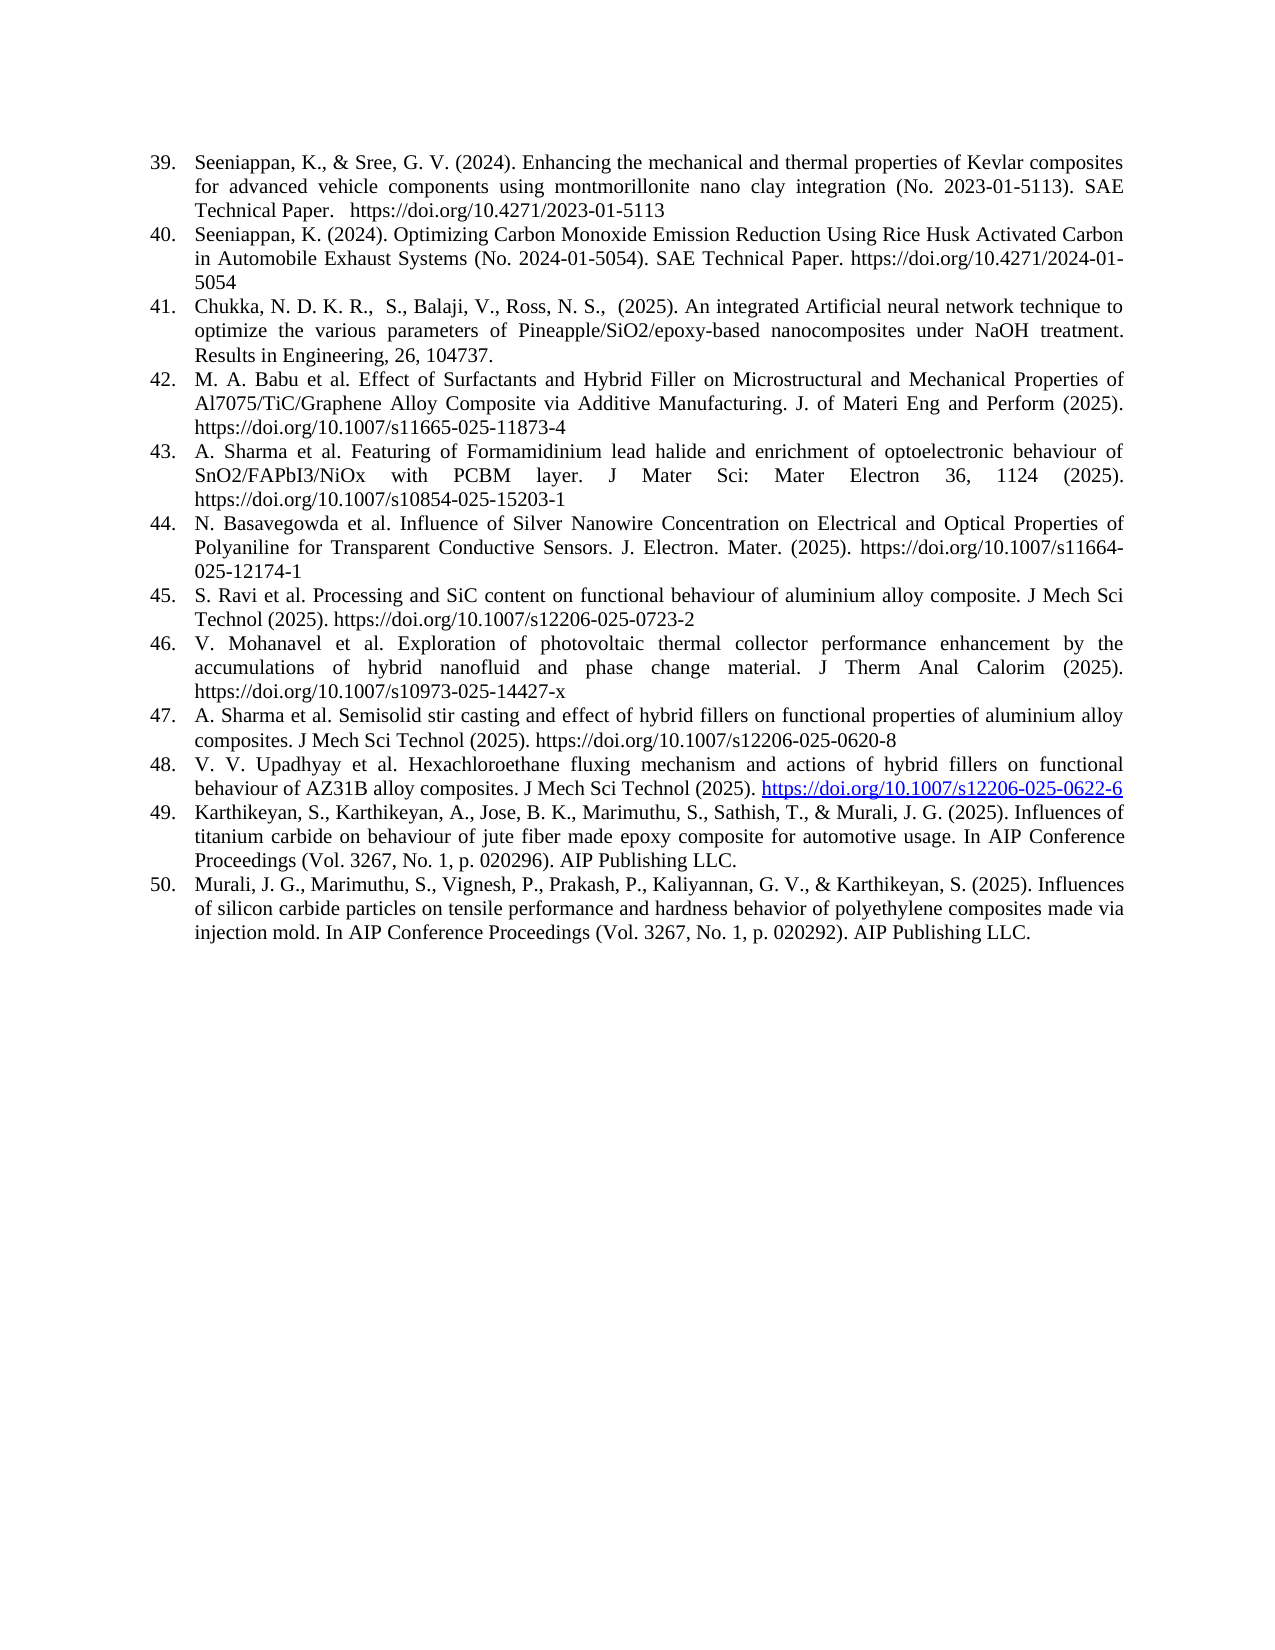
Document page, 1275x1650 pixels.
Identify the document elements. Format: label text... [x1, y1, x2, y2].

text Karthikeyan, S., Karthikeyan, A., Jose, B. K., Marimuthu, S., Sathish, T., & Murali, J. G. (2025). Influences of titanium carbide on behaviour of jute fiber made epoxy composite for automotive usage. In AIP Conference Proceedings (Vol. 3267, No. 1, p. 020296). AIP Publishing LLC. [150, 800, 1125, 872]
text V. Mohanavel et al. Exploration of photovoltaic thermal collector performance enhancement by the accumulations of hybrid nanofluid and phase change material. J Therm Anal Calorim (2025). https://doi.org/10.1007/s10973-025-14427-x [150, 631, 1125, 703]
text S. Ravi et al. Processing and SiC content on functional behaviour of aluminium alloy composite. J Mech Sci Technol (2025). https://doi.org/10.1007/s12206-025-0723-2 [150, 583, 1125, 631]
text Seeniappan, K. (2024). Optimizing Carbon Monoxide Emission Reduction Using Rice Husk Activated Carbon in Automobile Exhaust Systems (No. 2024-01-5054). SAE Technical Paper. https://doi.org/10.4271/2024-01-5054 [150, 222, 1125, 294]
text V. V. Upadhyay et al. Hexachloroethane fluxing mechanism and actions of hybrid fillers on functional behaviour of AZ31B alloy composites. J Mech Sci Technol (2025). https://doi.org/10.1007/s12206-025-0622-6 [150, 752, 1125, 800]
text A. Sharma et al. Semisolid stir casting and effect of hybrid fillers on functional properties of aluminium alloy composites. J Mech Sci Technol (2025). https://doi.org/10.1007/s12206-025-0620-8 [150, 703, 1125, 752]
text A. Sharma et al. Featuring of Formamidinium lead halide and enrichment of optoelectronic behaviour of SnO2/FAPbI3/NiOx with PCBM layer. J Mater Sci: Mater Electron 36, 1124 (2025). https://doi.org/10.1007/s10854-025-15203-1 [150, 439, 1125, 511]
text Seeniappan, K., & Sree, G. V. (2024). Enhancing the mechanical and thermal properties of Kevlar composites for advanced vehicle components using montmorillonite nano clay integration (No. 2023-01-5113). SAE Technical Paper. https://doi.org/10.4271/2023-01-5113 [150, 150, 1125, 222]
text M. A. Babu et al. Effect of Surfactants and Hybrid Filler on Microstructural and Mechanical Properties of Al7075/TiC/Graphene Alloy Composite via Additive Manufacturing. J. of Materi Eng and Perform (2025). https://doi.org/10.1007/s11665-025-11873-4 [150, 367, 1125, 439]
text Chukka, N. D. K. R., S., Balaji, V., Ross, N. S., (2025). An integrated Artificial neural network technique to optimize the various parameters of Pineapple/SiO2/epoxy-based nanocomposites under NaOH treatment. Results in Engineering, 26, 104737. [150, 294, 1125, 367]
text N. Basavegowda et al. Influence of Silver Nanowire Concentration on Electrical and Optical Properties of Polyaniline for Transparent Conductive Sensors. J. Electron. Mater. (2025). https://doi.org/10.1007/s11664-025-12174-1 [150, 511, 1125, 583]
text Murali, J. G., Marimuthu, S., Vignesh, P., Prakash, P., Kaliyannan, G. V., & Karthikeyan, S. (2025). Influences of silicon carbide particles on tensile performance and hardness behavior of polyethylene composites made via injection mold. In AIP Conference Proceedings (Vol. 3267, No. 1, p. 020292). AIP Publishing LLC. [150, 872, 1125, 944]
